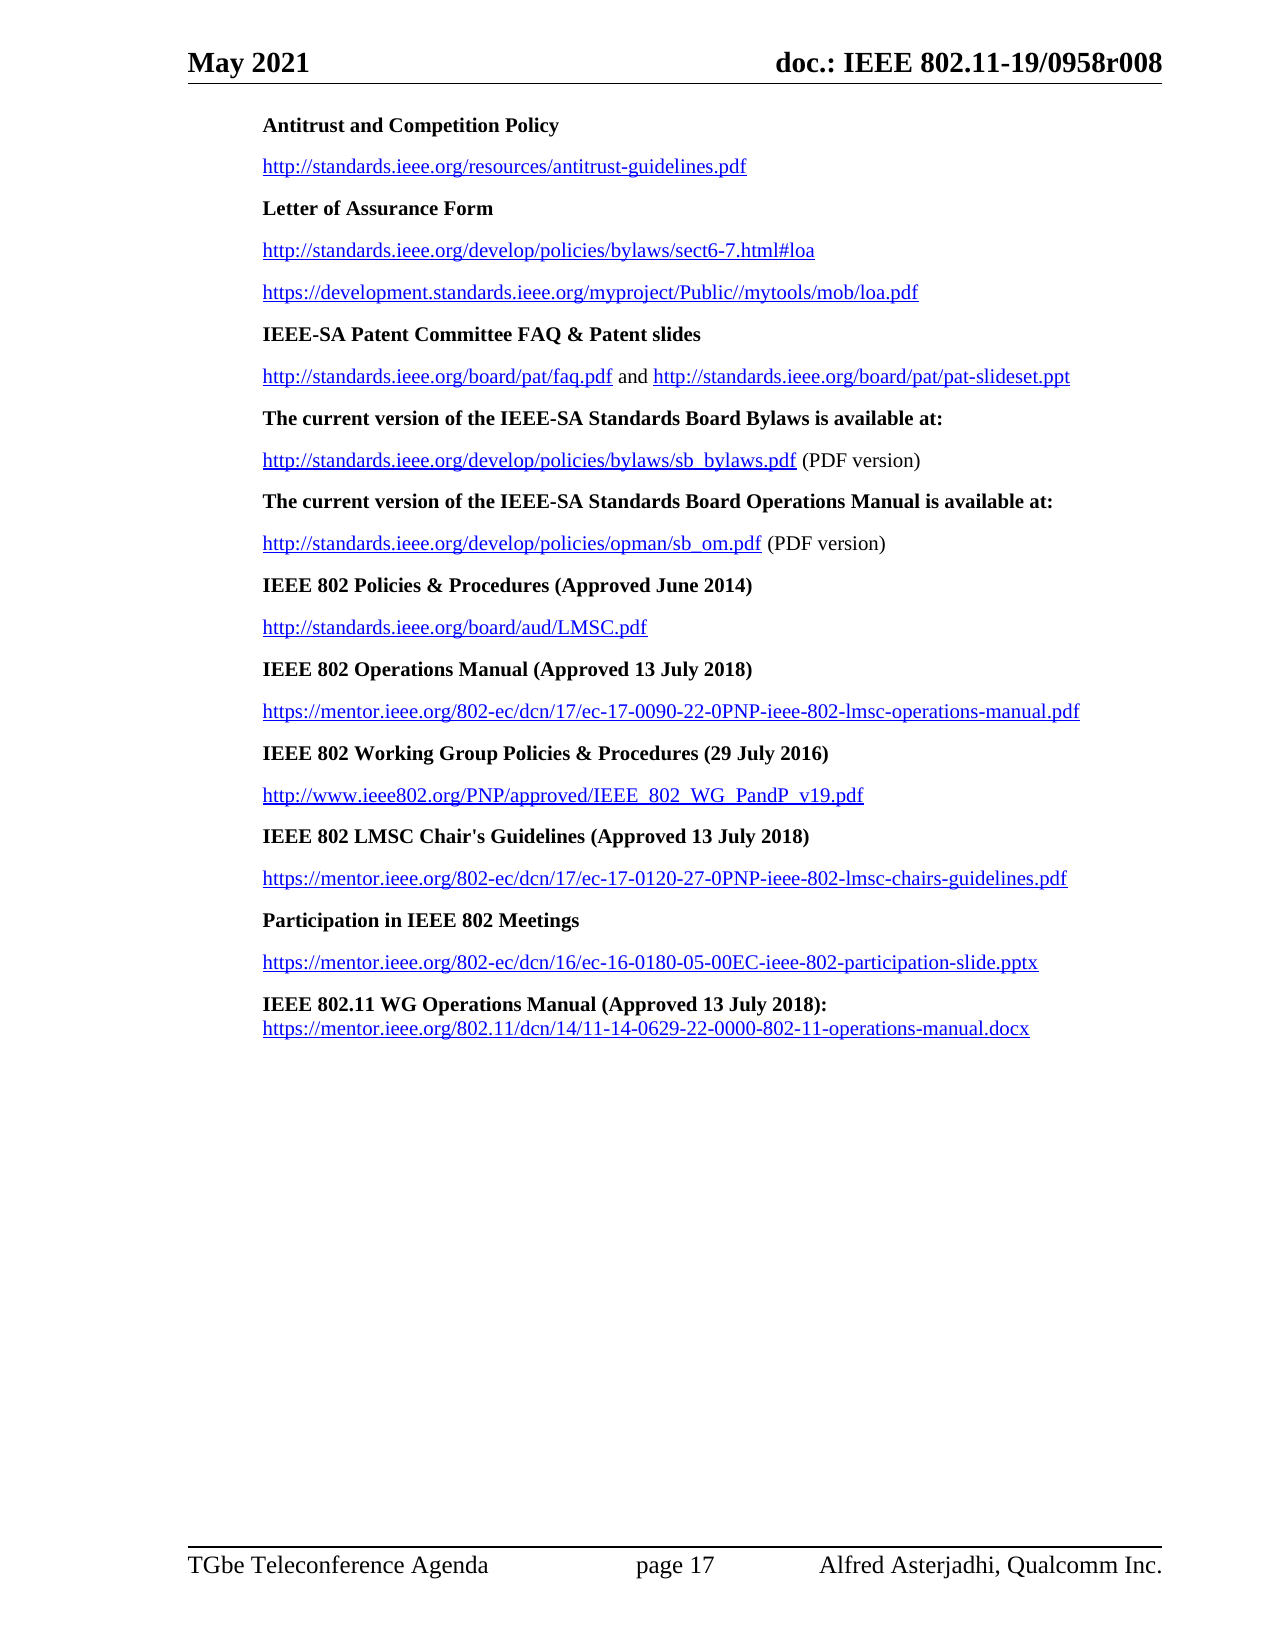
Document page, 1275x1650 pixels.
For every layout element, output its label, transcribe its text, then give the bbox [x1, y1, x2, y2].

text http://standards.ieee.org/develop/policies/bylaws/sect6-7.html#loa [262, 238, 1162, 262]
text IEEE 802 Working Group Policies & Procedures (29 July 2016) [262, 741, 1162, 765]
text http://standards.ieee.org/develop/policies/opman/sb_om.pdf (PDF version) [262, 531, 1162, 555]
text IEEE 802 Policies & Procedures (Approved June 2014) [262, 573, 1162, 597]
text Antitrust and Competition Policy [262, 112, 1162, 137]
text https://development.standards.ieee.org/myproject/Public//mytools/mob/loa.pdf [262, 280, 1162, 304]
text The current version of the IEEE-SA Standards Board Bylaws is available at: [262, 406, 1162, 430]
text https://mentor.ieee.org/802-ec/dcn/16/ec-16-0180-05-00EC-ieee-802-participation-slide.pptx [262, 950, 1162, 974]
text Participation in IEEE 802 Meetings [262, 908, 1162, 932]
text http://standards.ieee.org/board/aud/LMSC.pdf [262, 615, 1162, 639]
text Letter of Assurance Form [262, 196, 1162, 220]
text IEEE 802.11 WG Operations Manual (Approved 13 July 2018): [187, 992, 1162, 1016]
text IEEE 802 LMSC Chair's Guidelines (Approved 13 July 2018) [262, 824, 1162, 848]
text http://standards.ieee.org/resources/antitrust-guidelines.pdf [262, 154, 1162, 178]
text https://mentor.ieee.org/802.11/dcn/14/11-14-0629-22-0000-802-11-operations-manual.docx [187, 1016, 1162, 1040]
text https://mentor.ieee.org/802-ec/dcn/17/ec-17-0120-27-0PNP-ieee-802-lmsc-chairs-guidelines.pdf [262, 866, 1162, 890]
text http://www.ieee802.org/PNP/approved/IEEE_802_WG_PandP_v19.pdf [262, 782, 1162, 807]
text The current version of the IEEE-SA Standards Board Operations Manual is available at: [262, 489, 1162, 513]
text http://standards.ieee.org/develop/policies/bylaws/sb_bylaws.pdf (PDF version) [262, 447, 1162, 472]
text IEEE-SA Patent Committee FAQ & Patent slides [262, 322, 1162, 346]
text IEEE 802 Operations Manual (Approved 13 July 2018) [262, 657, 1162, 681]
text http://standards.ieee.org/board/pat/faq.pdf and http://standards.ieee.org/board/pat/pat-slideset.ppt [262, 364, 1162, 388]
text https://mentor.ieee.org/802-ec/dcn/17/ec-17-0090-22-0PNP-ieee-802-lmsc-operations-manual.pdf [262, 699, 1162, 723]
